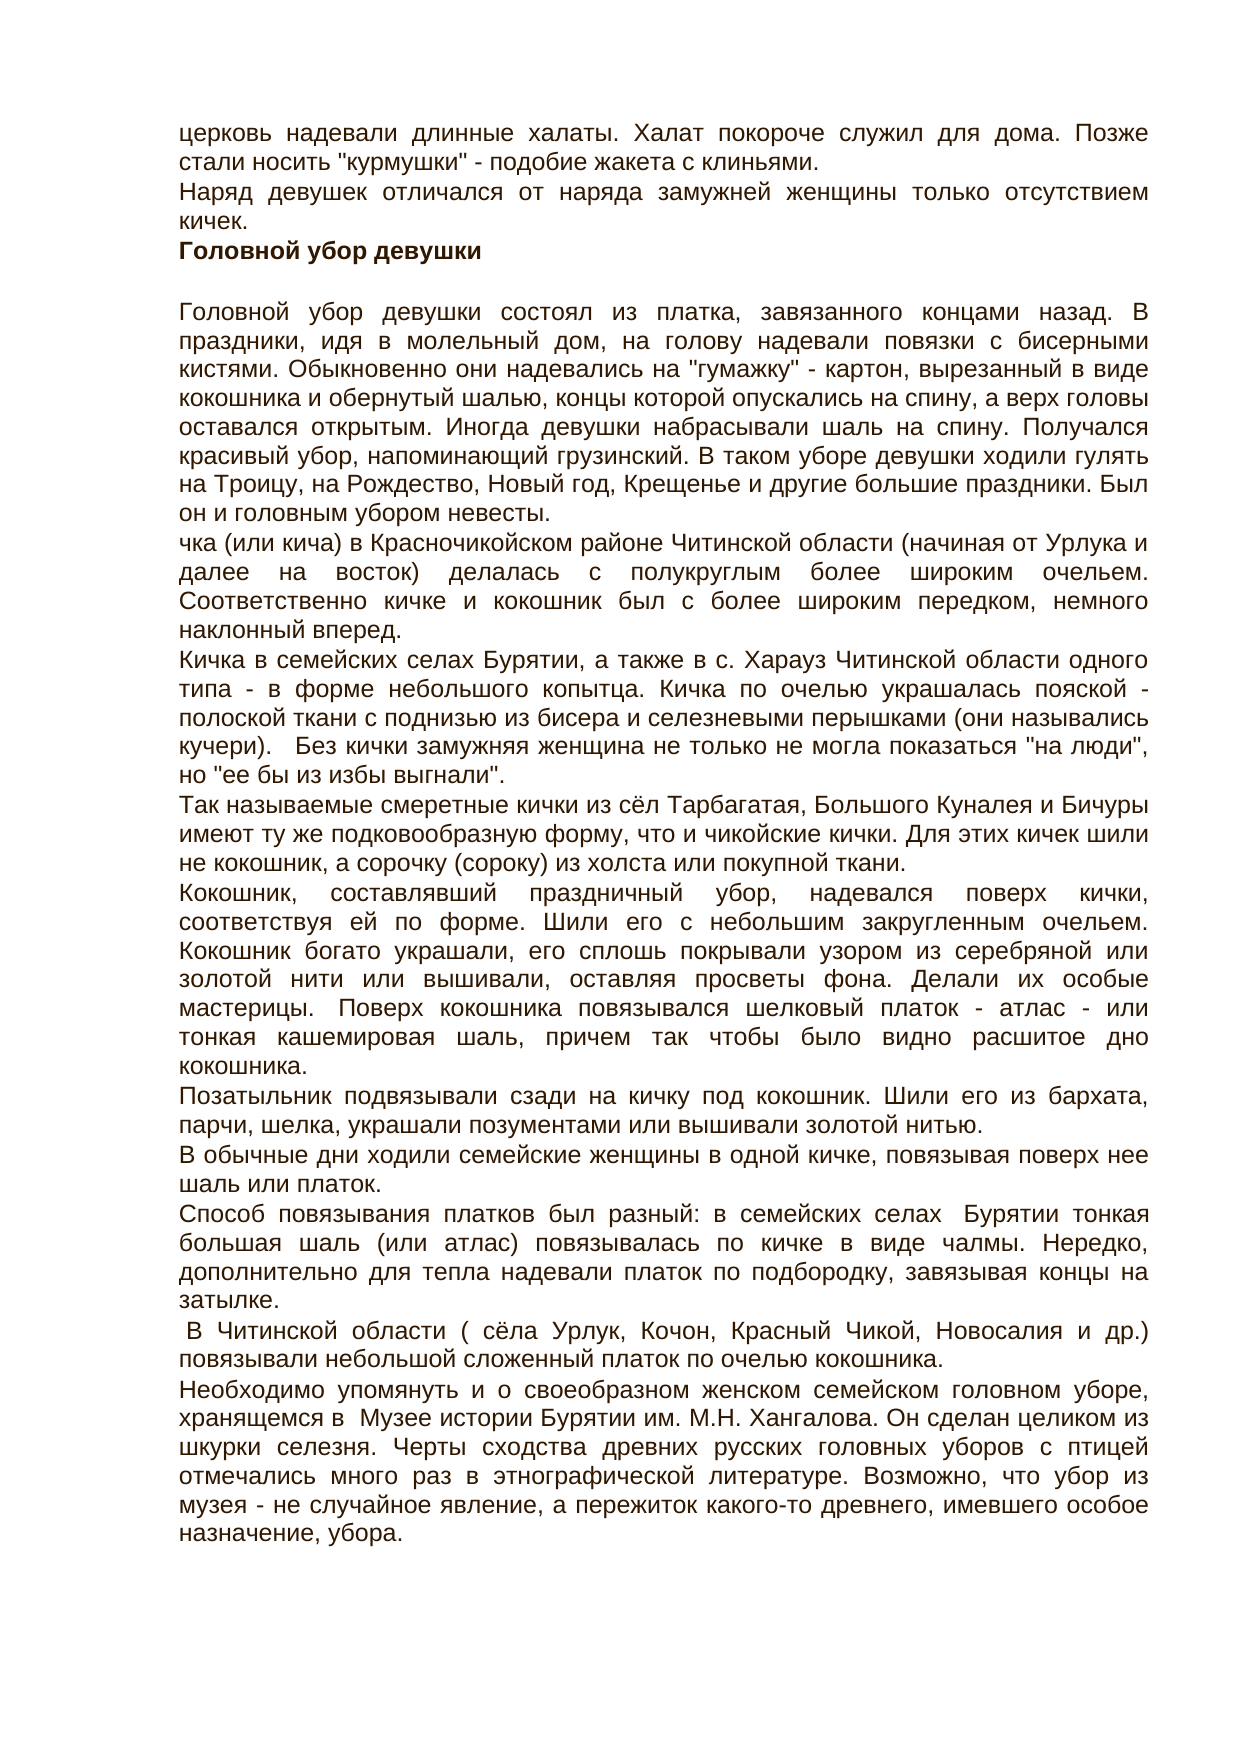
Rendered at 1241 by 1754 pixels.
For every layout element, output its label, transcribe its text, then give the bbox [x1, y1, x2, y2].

text Позатыльник подвязывали сзади на кичку под кокошник. Шили его из бархата, парчи, шелка, украшали позументами или вышивали золотой нитью. [179, 1081, 1150, 1138]
text чка (или кича) в Красночикойском районе Читинской области (начиная от Урлука и далее на восток) делалась с полукруглым более широким очельем. Соответственно кичке и кокошник был с более широким передком, немного наклонный вперед. [179, 528, 1150, 643]
text Кичка в семейских селах Бурятии, а также в с. Харауз Читинской области одного типа - в форме небольшого копытца. Кичка по очелью украшалась пояской - полоской ткани с поднизью из бисера и селезневыми перышками (они назывались кучери). Без кички замужняя женщина не только не могла показаться "на люди", но "ее бы из избы выгнали". [179, 645, 1150, 789]
text Так называемые смеретные кички из сёл Тарбагатая, Большого Куналея и Бичуры имеют ту же подковообразную форму, что и чикойские кички. Для этих кичек шили не кокошник, а сорочку (сороку) из холста или покупной ткани. [179, 790, 1150, 877]
text Кокошник, составлявший праздничный убор, надевался поверх кички, соответствуя ей по форме. Шили его с небольшим закругленным очельем. Кокошник богато украшали, его сплошь покрывали узором из серебряной или золотой нити или вышивали, оставляя просветы фона. Делали их особые мастерицы. Поверх кокошника повязывался шелковый платок - атлас - или тонкая кашемировая шаль, причем так чтобы было видно расшитое дно кокошника. [179, 878, 1150, 1079]
text Головной убор девушки состоял из платка, завязанного концами назад. В праздники, идя в молельный дом, на голову надевали повязки с бисерными кистями. Обыкновенно они надевались на "гумажку" - картон, вырезанный в виде кокошника и обернутый шалью, концы которой опускались на спину, а верх головы оставался открытым. Иногда девушки набрасывали шаль на спину. Получался красивый убор, напоминающий грузинский. В таком уборе девушки ходили гулять на Троицу, на Рождество, Новый год, Крещенье и другие большие праздники. Был он и головным убором невесты. [179, 297, 1150, 527]
text В обычные дни ходили семейские женщины в одной кичке, повязывая поверх нее шаль или платок. [179, 1140, 1150, 1197]
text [179, 118, 1150, 176]
text Наряд девушек отличался от наряда замужней женщины только отсутствием кичек. [179, 177, 1150, 235]
text Головной убор девушки [179, 236, 1150, 265]
text Необходимо упомянуть и о своеобразном женском семейском головном уборе, хранящемся в Музее истории Бурятии им. М.Н. Хангалова. Он сделан целиком из шкурки селезня. Черты сходства древних русских головных уборов с птицей отмечались много раз в этнографической литературе. Возможно, что убор из музея - не случайное явление, а пережиток какого-то древнего, имевшего особое назначение, убора. [179, 1375, 1150, 1547]
text Способ повязывания платков был разный: в семейских селах Бурятии тонкая большая шаль (или атлас) повязывалась по кичке в виде чалмы. Нередко, дополнительно для тепла надевали платок по подбородку, завязывая концы на затылке. [179, 1199, 1150, 1314]
text В Читинской области ( сёла Урлук, Кочон, Красный Чикой, Новосалия и др.) повязывали небольшой сложенный платок по очелью кокошника. [179, 1316, 1150, 1373]
